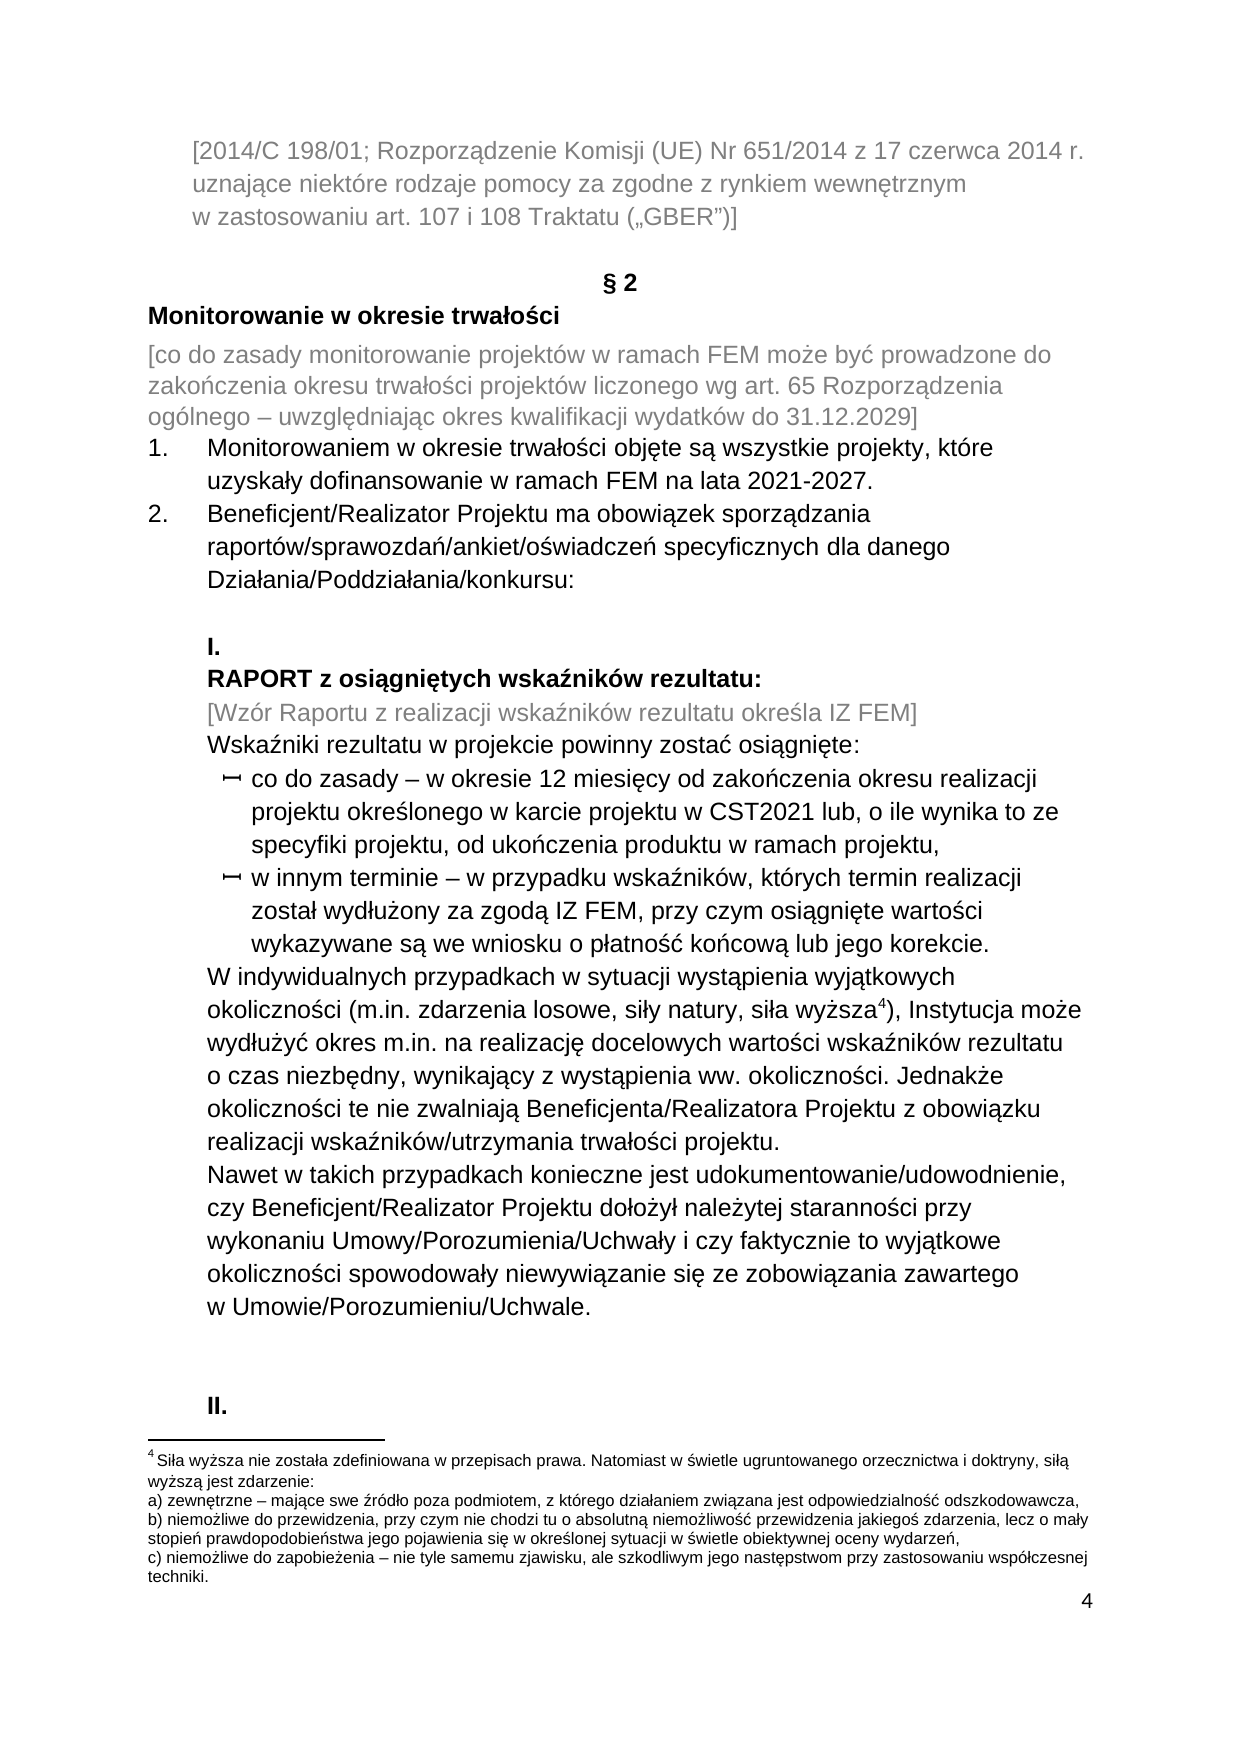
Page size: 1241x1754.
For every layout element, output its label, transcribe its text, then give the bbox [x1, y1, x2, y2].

text W indywidualnych przypadkach w sytuacji wystąpienia wyjątkowych okoliczności (m.in. zdarzenia losowe, siły natury, siła wyższa), Instytucja może wydłużyć okres m.in. na realizację docelowych wartości wskaźników rezultatu o czas niezbędny, wynikający z wystąpienia ww. okoliczności. Jednakże okoliczności te nie zwalniają Beneficjenta/Realizatora Projektu z obowiązku realizacji wskaźników/utrzymania trwałości projektu. [207, 962, 1092, 1156]
text Monitorowanie w okresie trwałości [148, 301, 1092, 330]
text II. [207, 1391, 1092, 1420]
list [2014/C 198/01; Rozporządzenie Komisji (UE) Nr 651/2014 z 17 czerwca 2014 r. uznające niektóre rodzaje pomocy za zgodne z rynkiem wewnętrznym w zastosowaniu art. 107 i 108 Traktatu („GBER”)] [192, 136, 1092, 231]
list co do zasady – w okresie 12 miesięcy od zakończenia okresu realizacji projektu określonego w karcie projektu w CST2021 lub, o ile wynika to ze specyfiki projektu, od ukończenia produktu w ramach projektu, [222, 763, 1092, 858]
list Beneficjent/Realizator Projektu ma obowiązek sporządzania raportów/sprawozdań/ankiet/oświadczeń specyficznych dla danego Działania/Poddziałania/konkursu: [148, 499, 1092, 594]
text § 2 [148, 268, 1092, 297]
list I. [207, 631, 1092, 660]
list RAPORT z osiągniętych wskaźników rezultatu: [207, 664, 1092, 693]
list Wskaźniki rezultatu w projekcie powinny zostać osiągnięte: [207, 731, 1092, 759]
text Nawet w takich przypadkach konieczne jest udokumentowanie/udowodnienie, czy Beneficjent/Realizator Projektu dołożył należytej staranności przy wykonaniu Umowy/Porozumienia/Uchwały i czy faktycznie to wyjątkowe okoliczności spowodowały niewywiązanie się ze zobowiązania zawartego w Umowie/Porozumieniu/Uchwale. [207, 1160, 1092, 1321]
text [co do zasady monitorowanie projektów w ramach FEM może być prowadzone do zakończenia okresu trwałości projektów liczonego wg art. 65 Rozporządzenia ogólnego – uwzględniając okres kwalifikacji wydatków do 31.12.2029] [148, 340, 1092, 431]
list w innym terminie – w przypadku wskaźników, których termin realizacji został wydłużony za zgodą IZ FEM, przy czym osiągnięte wartości wykazywane są we wniosku o płatność końcową lub jego korekcie. [222, 863, 1092, 957]
list Monitorowaniem w okresie trwałości objęte są wszystkie projekty, które uzyskały dofinansowanie w ramach FEM na lata 2021-2027. [148, 433, 1092, 495]
list [Wzór Raportu z realizacji wskaźników rezultatu określa IZ FEM] [207, 697, 1092, 726]
